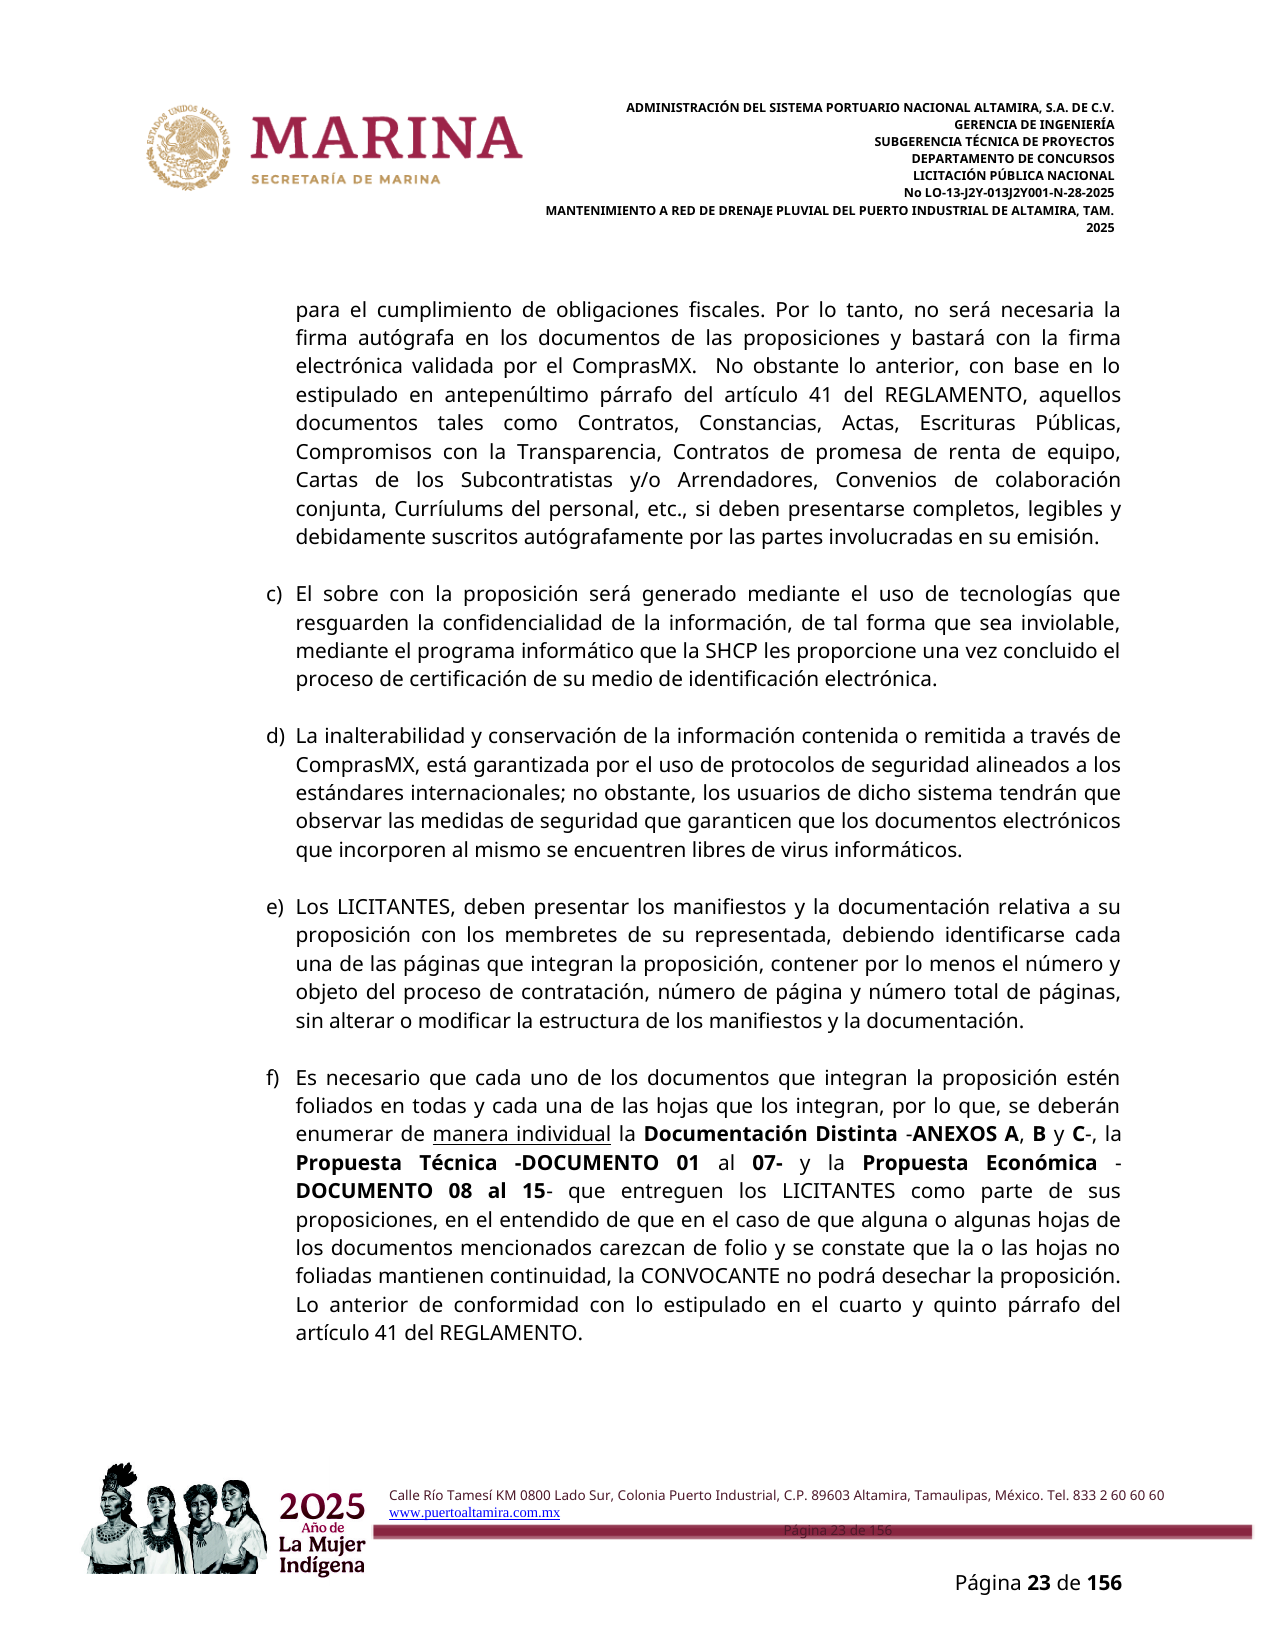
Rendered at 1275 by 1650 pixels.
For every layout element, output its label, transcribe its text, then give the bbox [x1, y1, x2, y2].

list El sobre con la proposición será generado mediante el uso de tecnologías que resguarden la confidencialidad de la información, de tal forma que sea inviolable, mediante el programa informático que la SHCP les proporcione una vez concluido el proceso de certificación de su medio de identificación electrónica. [266, 579, 1122, 693]
list Los LICITANTES, deben presentar los manifiestos y la documentación relativa a su proposición con los membretes de su representada, debiendo identificarse cada una de las páginas que integran la proposición, contener por lo menos el número y objeto del proceso de contratación, número de página y número total de páginas, sin alterar o modificar la estructura de los manifiestos y la documentación. [266, 892, 1122, 1034]
picture [11, 1456, 1256, 1586]
picture [146, 101, 543, 191]
list Es necesario que cada uno de los documentos que integran la proposición estén foliados en todas y cada una de las hojas que los integran, por lo que, se deberán enumerar de manera individual la Documentación Distinta -ANEXOS A, B y C-, la Propuesta Técnica -DOCUMENTO 01 al 07- y la Propuesta Económica -DOCUMENTO 08 al 15- que entreguen los LICITANTES como parte de sus proposiciones, en el entendido de que en el caso de que alguna o algunas hojas de los documentos mencionados carezcan de folio y se constate que la o las hojas no foliadas mantienen continuidad, la CONVOCANTE no podrá desechar la proposición. Lo anterior de conformidad con lo estipulado en el cuarto y quinto párrafo del artículo 41 del REGLAMENTO. [266, 1063, 1122, 1347]
list La inalterabilidad y conservación de la información contenida o remitida a través de ComprasMX, está garantizada por el uso de protocolos de seguridad alineados a los estándares internacionales; no obstante, los usuarios de dicho sistema tendrán que observar las medidas de seguridad que garanticen que los documentos electrónicos que incorporen al mismo se encuentren libres de virus informáticos. [266, 721, 1122, 863]
